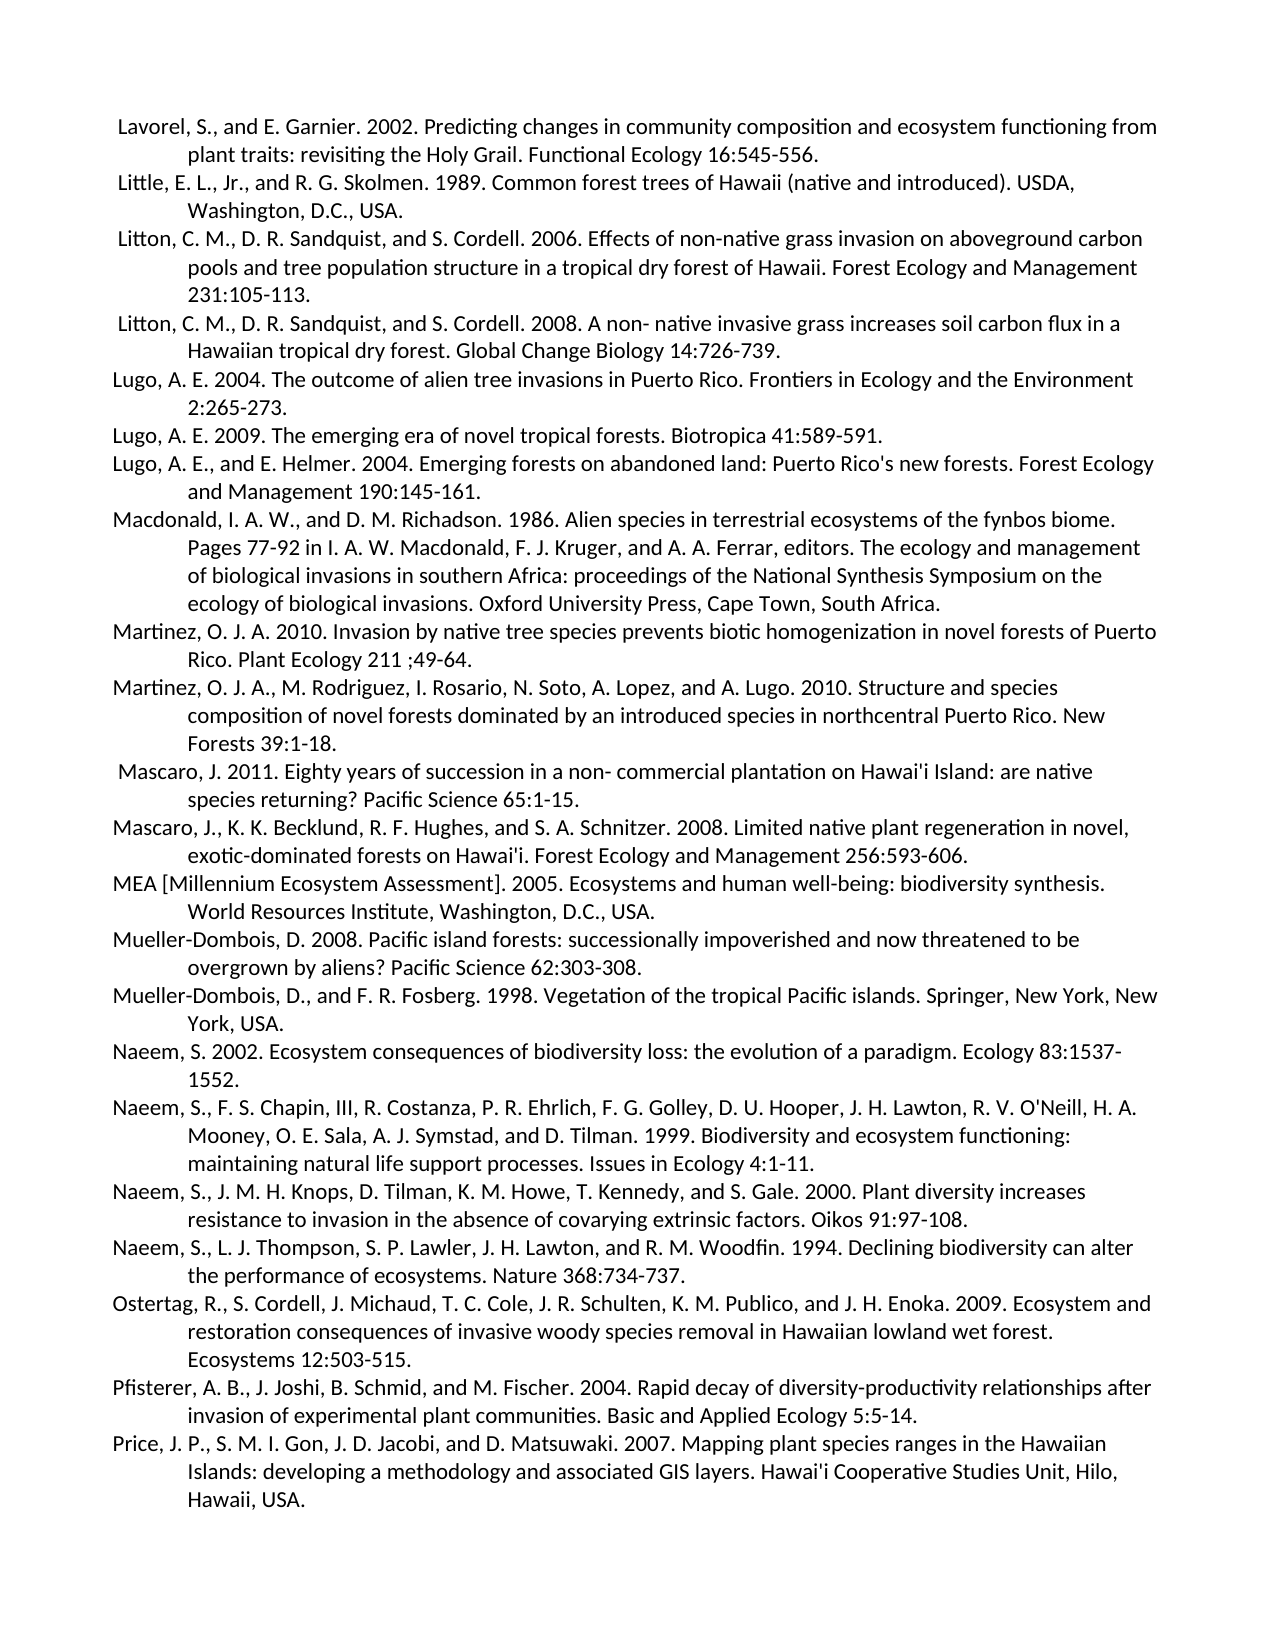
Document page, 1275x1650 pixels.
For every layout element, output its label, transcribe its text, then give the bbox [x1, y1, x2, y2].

text Lugo, A. E., and E. Helmer. 2004. Emerging forests on abandoned land: Puerto Rico's new forests. Forest Ecology and Management 190:145-161. [112, 449, 1162, 505]
text Naeem, S., J. M. H. Knops, D. Tilman, K. M. Howe, T. Kennedy, and S. Gale. 2000. Plant diversity increases resistance to invasion in the absence of covarying extrinsic factors. Oikos 91:97-108. [112, 1177, 1162, 1233]
text Naeem, S., F. S. Chapin, III, R. Costanza, P. R. Ehrlich, F. G. Golley, D. U. Hooper, J. H. Lawton, R. V. O'Neill, H. A. Mooney, O. E. Sala, A. J. Symstad, and D. Tilman. 1999. Biodiversity and ecosystem functioning: maintaining natural life support processes. Issues in Ecology 4:1-11. [112, 1093, 1162, 1177]
text Martinez, O. J. A., M. Rodriguez, I. Rosario, N. Soto, A. Lopez, and A. Lugo. 2010. Structure and species composition of novel forests dominated by an introduced species in northcentral Puerto Rico. New Forests 39:1-18. [112, 673, 1162, 757]
text Martinez, O. J. A. 2010. Invasion by native tree species prevents biotic homogenization in novel forests of Puerto Rico. Plant Ecology 211 ;49-64. [112, 617, 1162, 673]
text Ostertag, R., S. Cordell, J. Michaud, T. C. Cole, J. R. Schulten, K. M. Publico, and J. H. Enoka. 2009. Ecosystem and restoration consequences of invasive woody species removal in Hawaiian lowland wet forest. Ecosystems 12:503-515. [112, 1289, 1162, 1373]
text Little, E. L., Jr., and R. G. Skolmen. 1989. Common forest trees of Hawaii (native and introduced). USDA, Washington, D.C., USA. [112, 168, 1162, 224]
text Lugo, A. E. 2009. The emerging era of novel tropical forests. Biotropica 41:589-591. [112, 421, 1162, 449]
text Lavorel, S., and E. Garnier. 2002. Predicting changes in community composition and ecosystem functioning from plant traits: revisiting the Holy Grail. Functional Ecology 16:545-556. [112, 112, 1162, 168]
text MEA [Millennium Ecosystem Assessment]. 2005. Ecosystems and human well-being: biodiversity synthesis. World Resources Institute, Washington, D.C., USA. [112, 869, 1162, 925]
text Naeem, S. 2002. Ecosystem consequences of biodiversity loss: the evolution of a paradigm. Ecology 83:1537-1552. [112, 1037, 1162, 1093]
text Naeem, S., L. J. Thompson, S. P. Lawler, J. H. Lawton, and R. M. Woodfin. 1994. Declining biodiversity can alter the performance of ecosystems. Nature 368:734-737. [112, 1233, 1162, 1289]
text Mueller-Dombois, D., and F. R. Fosberg. 1998. Vegetation of the tropical Pacific islands. Springer, New York, New York, USA. [112, 981, 1162, 1037]
text Price, J. P., S. M. I. Gon, J. D. Jacobi, and D. Matsuwaki. 2007. Mapping plant species ranges in the Hawaiian Islands: developing a methodology and associated GIS layers. Hawai'i Cooperative Studies Unit, Hilo, Hawaii, USA. [112, 1429, 1162, 1513]
text Mueller-Dombois, D. 2008. Pacific island forests: successionally impoverished and now threatened to be overgrown by aliens? Pacific Science 62:303-308. [112, 925, 1162, 981]
text Mascaro, J., K. K. Becklund, R. F. Hughes, and S. A. Schnitzer. 2008. Limited native plant regeneration in novel, exotic-dominated forests on Hawai'i. Forest Ecology and Management 256:593-606. [112, 813, 1162, 869]
text Litton, C. M., D. R. Sandquist, and S. Cordell. 2006. Effects of non-native grass invasion on aboveground carbon pools and tree population structure in a tropical dry forest of Hawaii. Forest Ecology and Management 231:105-113. [112, 224, 1162, 309]
text Lugo, A. E. 2004. The outcome of alien tree invasions in Puerto Rico. Frontiers in Ecology and the Environment 2:265-273. [112, 365, 1162, 421]
text Pfisterer, A. B., J. Joshi, B. Schmid, and M. Fischer. 2004. Rapid decay of diversity-productivity relationships after invasion of experimental plant communities. Basic and Applied Ecology 5:5-14. [112, 1373, 1162, 1429]
text Litton, C. M., D. R. Sandquist, and S. Cordell. 2008. A non- native invasive grass increases soil carbon flux in a Hawaiian tropical dry forest. Global Change Biology 14:726-739. [112, 309, 1162, 365]
text Macdonald, I. A. W., and D. M. Richadson. 1986. Alien species in terrestrial ecosystems of the fynbos biome. Pages 77-92 in I. A. W. Macdonald, F. J. Kruger, and A. A. Ferrar, editors. The ecology and management of biological invasions in southern Africa: proceedings of the National Synthesis Symposium on the ecology of biological invasions. Oxford University Press, Cape Town, South Africa. [112, 505, 1162, 617]
text Mascaro, J. 2011. Eighty years of succession in a non- commercial plantation on Hawai'i Island: are native species returning? Pacific Science 65:1-15. [112, 757, 1162, 813]
